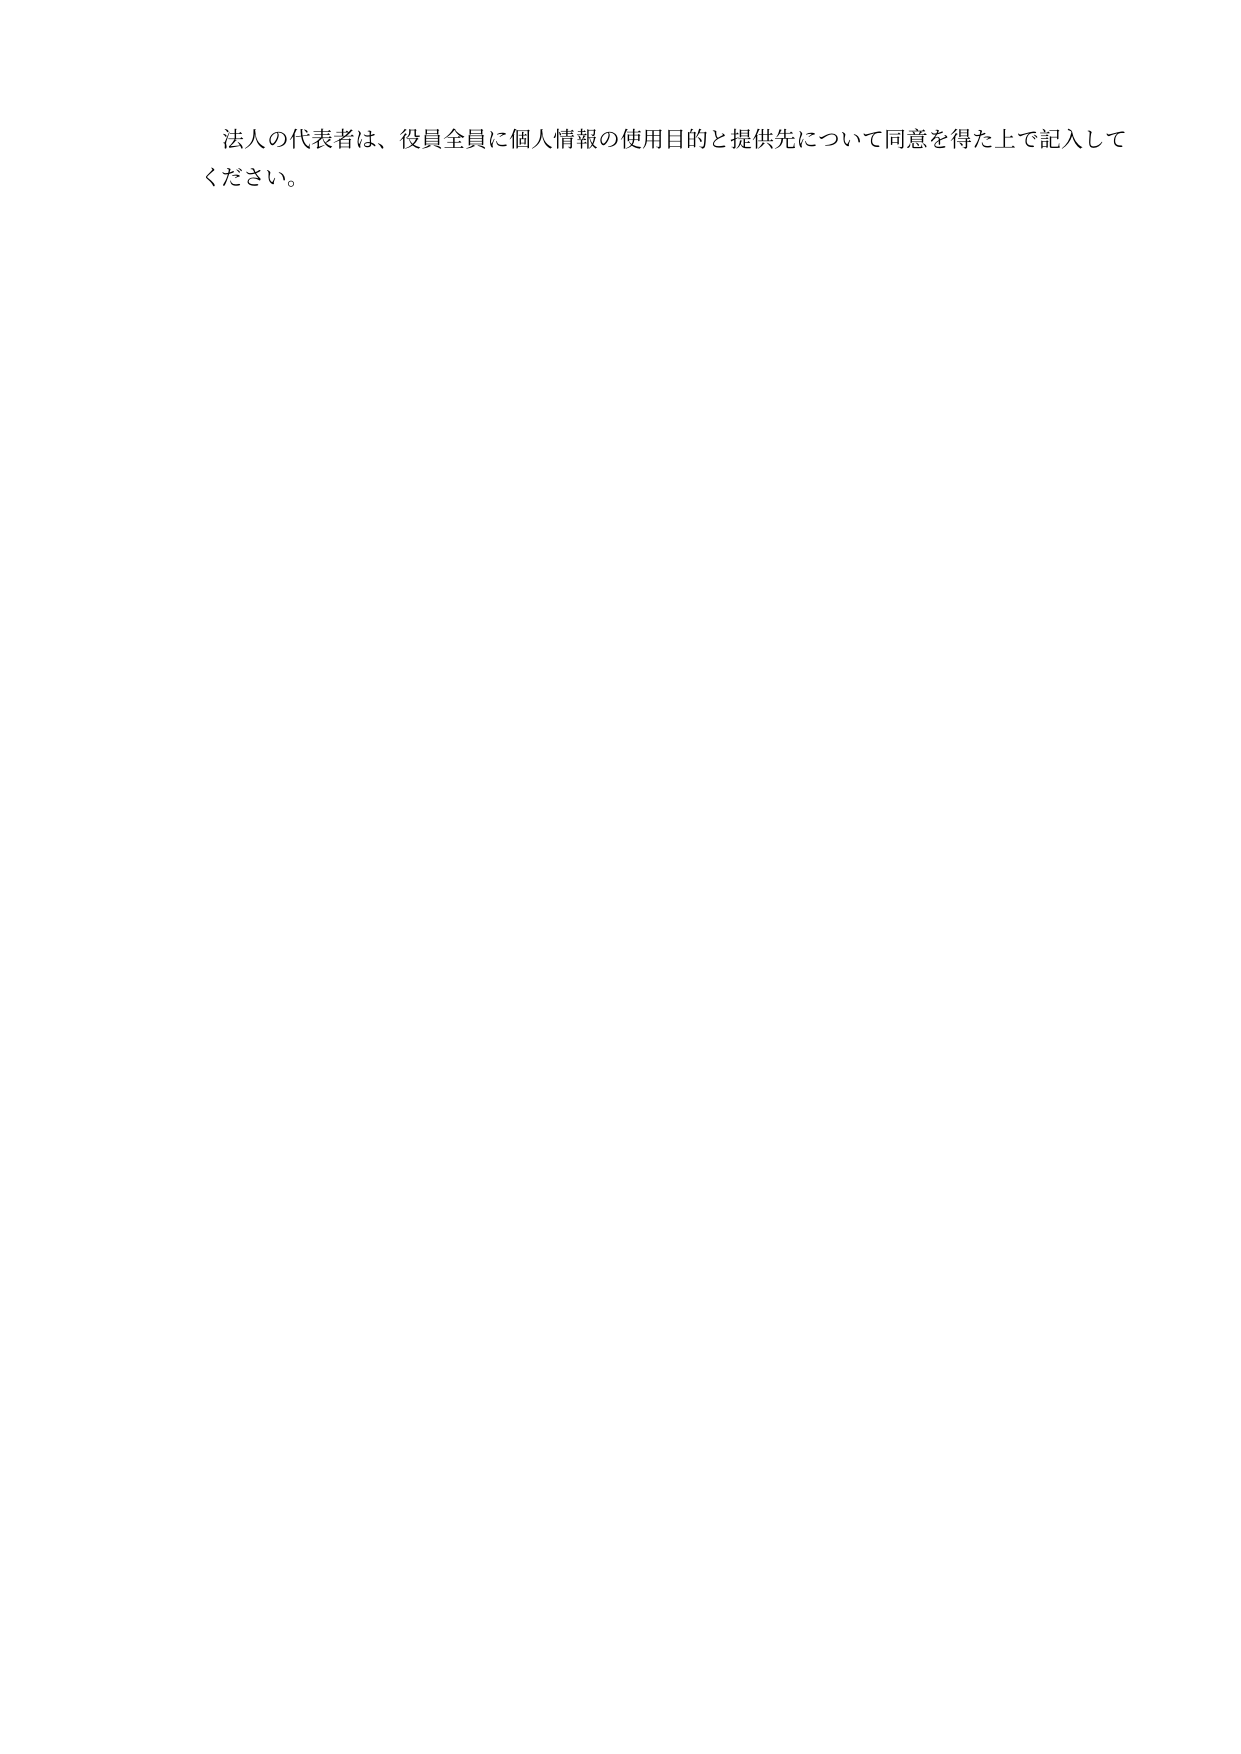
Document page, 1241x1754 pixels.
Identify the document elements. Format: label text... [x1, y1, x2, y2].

text 法人の代表者は、役員全員に個人情報の使用目的と提供先について同意を得た上で記入してください。 [112, 119, 1128, 194]
